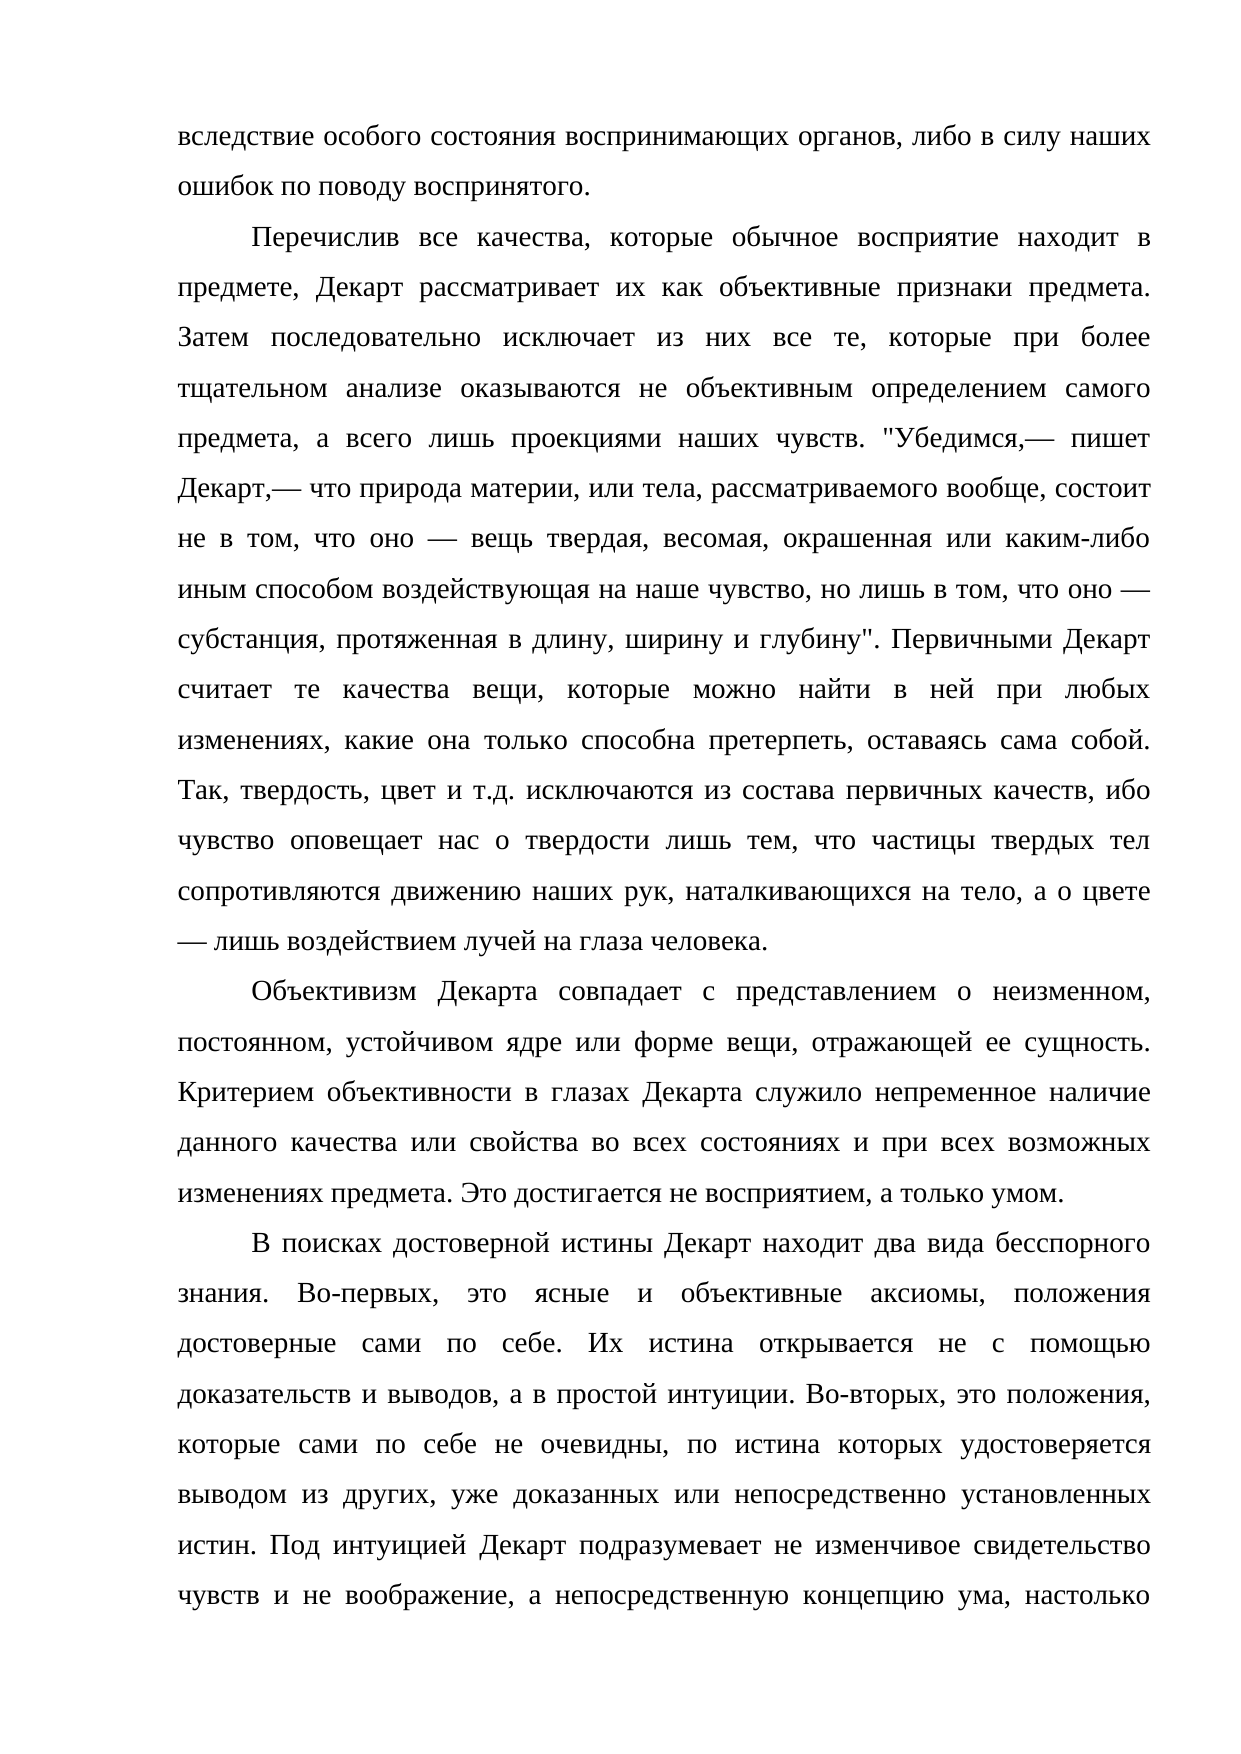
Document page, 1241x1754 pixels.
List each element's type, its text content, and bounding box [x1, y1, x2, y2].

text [177, 1225, 1152, 1611]
text Объективизм Декарта совпадает с представлением о неизменном, постоянном, устойчивом ядре или форме вещи, отражающей ее сущность. Критерием объективности в глазах Декарта служило непременное наличие данного качества или свойства во всех состояниях и при всех возможных изменениях предмета. Это достигается не восприятием, а только умом. [177, 973, 1152, 1208]
text Перечислив все качества, которые обычное восприятие находит в предмете, Декарт рассматривает их как объективные признаки предмета. Затем последовательно исключает из них все те, которые при более тщательном анализе оказываются не объективным определением самого предмета, а всего лишь проекциями наших чувств. "Убедимся,— пишет Декарт,— что природа материи, или тела, рассматриваемого вообще, состоит не в том, что оно — вещь твердая, весомая, окрашенная или каким-либо иным способом воздействующая на наше чувство, но лишь в том, что оно — субстанция, протяженная в длину, ширину и глубину". Первичными Декарт считает те качества вещи, которые можно найти в ней при любых изменениях, какие она только способна претерпеть, оставаясь сама собой. Так, твердость, цвет и т.д. исключаются из состава первичных качеств, ибо чувство оповещает нас о твердости лишь тем, что частицы твердых тел сопротивляются движению наших рук, наталкивающихся на тело, а о цвете — лишь воздействием лучей на глаза человека. [177, 219, 1152, 957]
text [177, 118, 1152, 202]
